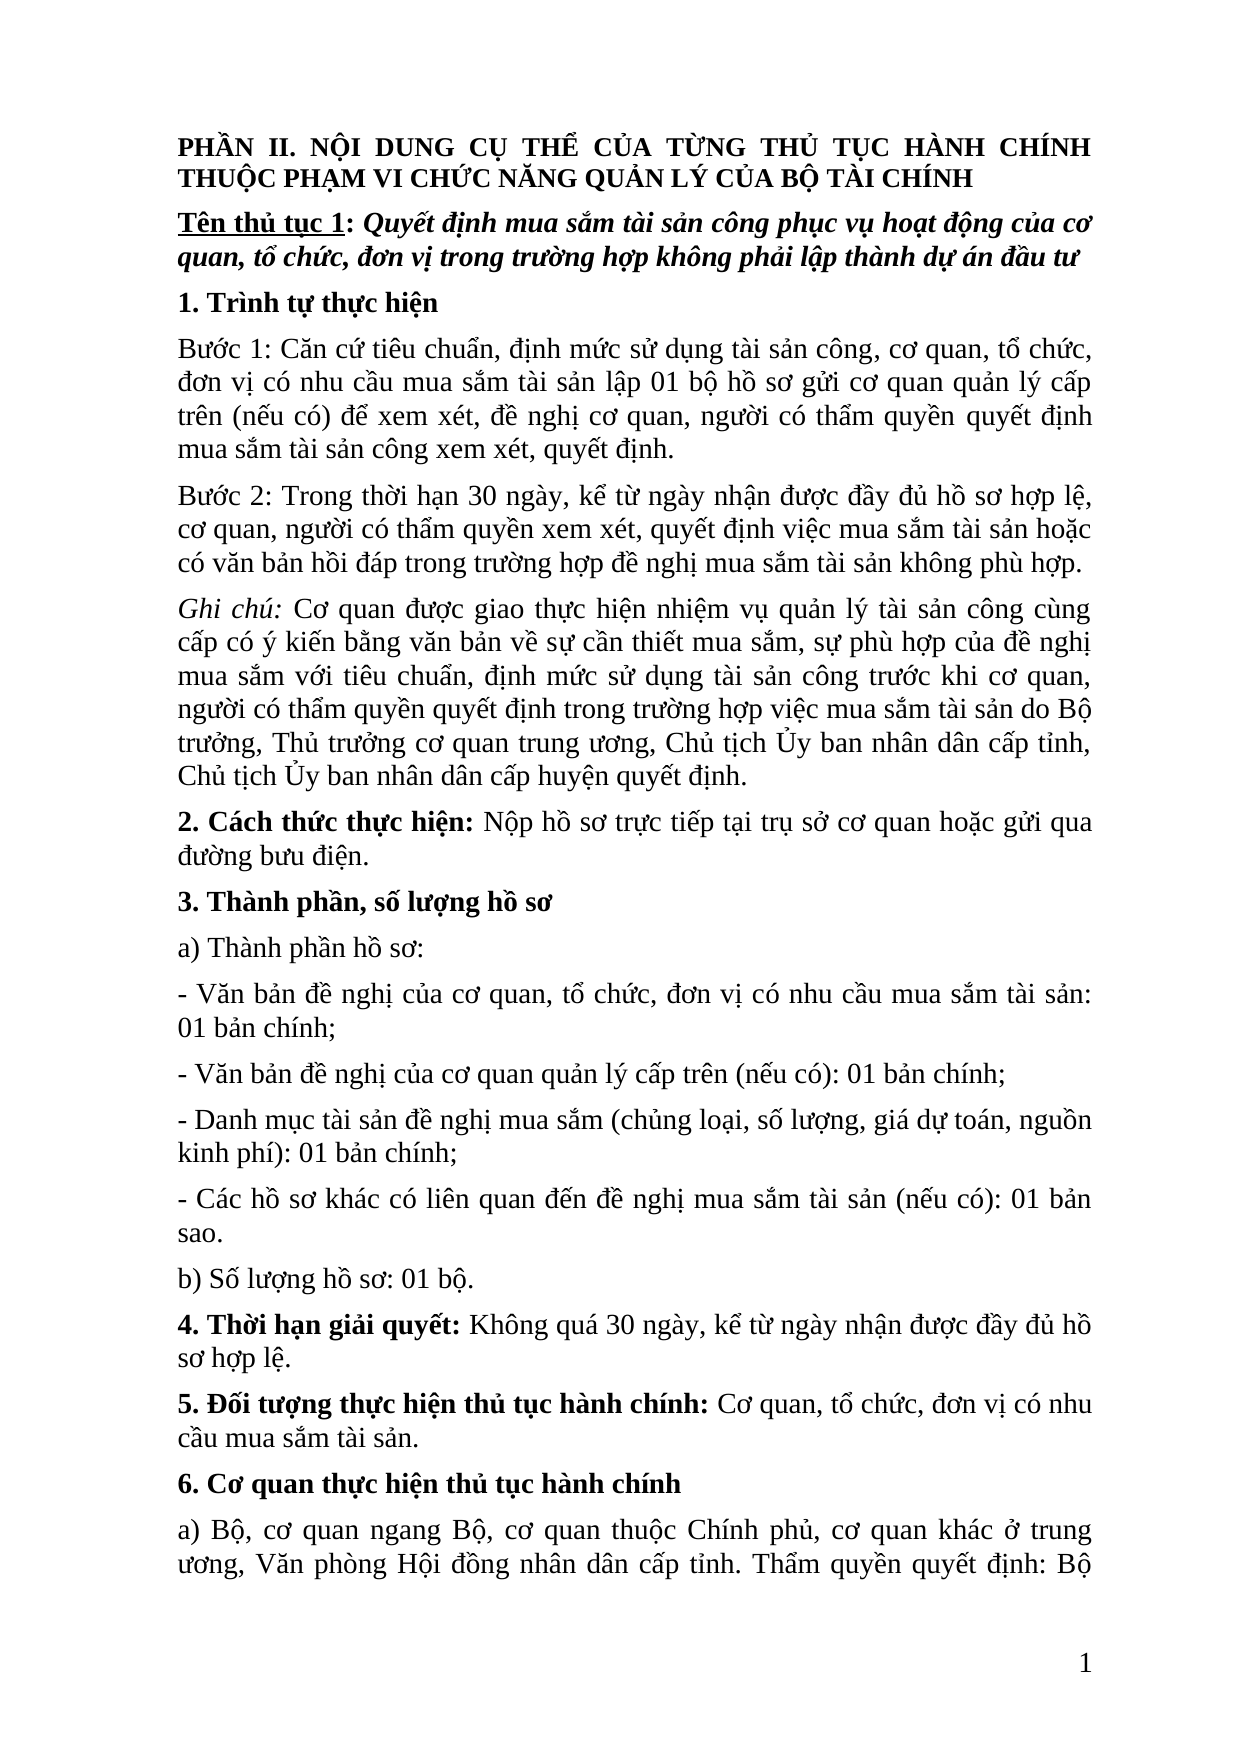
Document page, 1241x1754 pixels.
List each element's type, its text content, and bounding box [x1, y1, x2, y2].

text Tên thủ tục 1: Quyết định mua sắm tài sản công phục vụ hoạt động của cơ quan, tổ chức, đơn vị trong trường hợp không phải lập thành dự án đầu tư [177, 205, 1092, 272]
text Bước 2: Trong thời hạn 30 ngày, kể từ ngày nhận được đầy đủ hồ sơ hợp lệ, cơ quan, người có thẩm quyền xem xét, quyết định việc mua sắm tài sản hoặc có văn bản hồi đáp trong trường hợp đề nghị mua sắm tài sản không phù hợp. [177, 478, 1092, 578]
text a) Thành phần hồ sơ: [177, 930, 1092, 964]
text 4. Thời hạn giải quyết: Không quá 30 ngày, kể từ ngày nhận được đầy đủ hồ sơ hợp lệ. [177, 1307, 1092, 1374]
text - Danh mục tài sản đề nghị mua sắm (chủng loại, số lượng, giá dự toán, nguồn kinh phí): 01 bản chính; [177, 1102, 1092, 1169]
text Ghi chú: Cơ quan được giao thực hiện nhiệm vụ quản lý tài sản công cùng cấp có ý kiến bằng văn bản về sự cần thiết mua sắm, sự phù hợp của đề nghị mua sắm với tiêu chuẩn, định mức sử dụng tài sản công trước khi cơ quan, người có thẩm quyền quyết định trong trường hợp việc mua sắm tài sản do Bộ trưởng, Thủ trưởng cơ quan trung ương, Chủ tịch Ủy ban nhân dân cấp tỉnh, Chủ tịch Ủy ban nhân dân cấp huyện quyết định. [177, 591, 1092, 792]
text - Các hồ sơ khác có liên quan đến đề nghị mua sắm tài sản (nếu có): 01 bản sao. [177, 1181, 1092, 1248]
text 3. Thành phần, số lượng hồ sơ [177, 884, 1092, 918]
text 2. Cách thức thực hiện: Nộp hồ sơ trực tiếp tại trụ sở cơ quan hoặc gửi qua đường bưu điện. [177, 804, 1092, 872]
text Bước 1: Căn cứ tiêu chuẩn, định mức sử dụng tài sản công, cơ quan, tổ chức, đơn vị có nhu cầu mua sắm tài sản lập 01 bộ hồ sơ gửi cơ quan quản lý cấp trên (nếu có) để xem xét, đề nghị cơ quan, người có thẩm quyền quyết định mua sắm tài sản công xem xét, quyết định. [177, 331, 1092, 465]
text 6. Cơ quan thực hiện thủ tục hành chính [177, 1466, 1092, 1500]
text 5. Đối tượng thực hiện thủ tục hành chính: Cơ quan, tổ chức, đơn vị có nhu cầu mua sắm tài sản. [177, 1387, 1092, 1454]
text PHẦN II. NỘI DUNG CỤ THỂ CỦA TỪNG THỦ TỤC HÀNH CHÍNH THUỘC PHẠM VI CHỨC NĂNG QUẢN LÝ CỦA BỘ TÀI CHÍNH [177, 131, 1092, 193]
text b) Số lượng hồ sơ: 01 bộ. [177, 1261, 1092, 1294]
text - Văn bản đề nghị của cơ quan quản lý cấp trên (nếu có): 01 bản chính; [177, 1056, 1092, 1089]
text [177, 1512, 1092, 1579]
text - Văn bản đề nghị của cơ quan, tổ chức, đơn vị có nhu cầu mua sắm tài sản: 01 bản chính; [177, 976, 1092, 1043]
text 1. Trình tự thực hiện [177, 285, 1092, 318]
